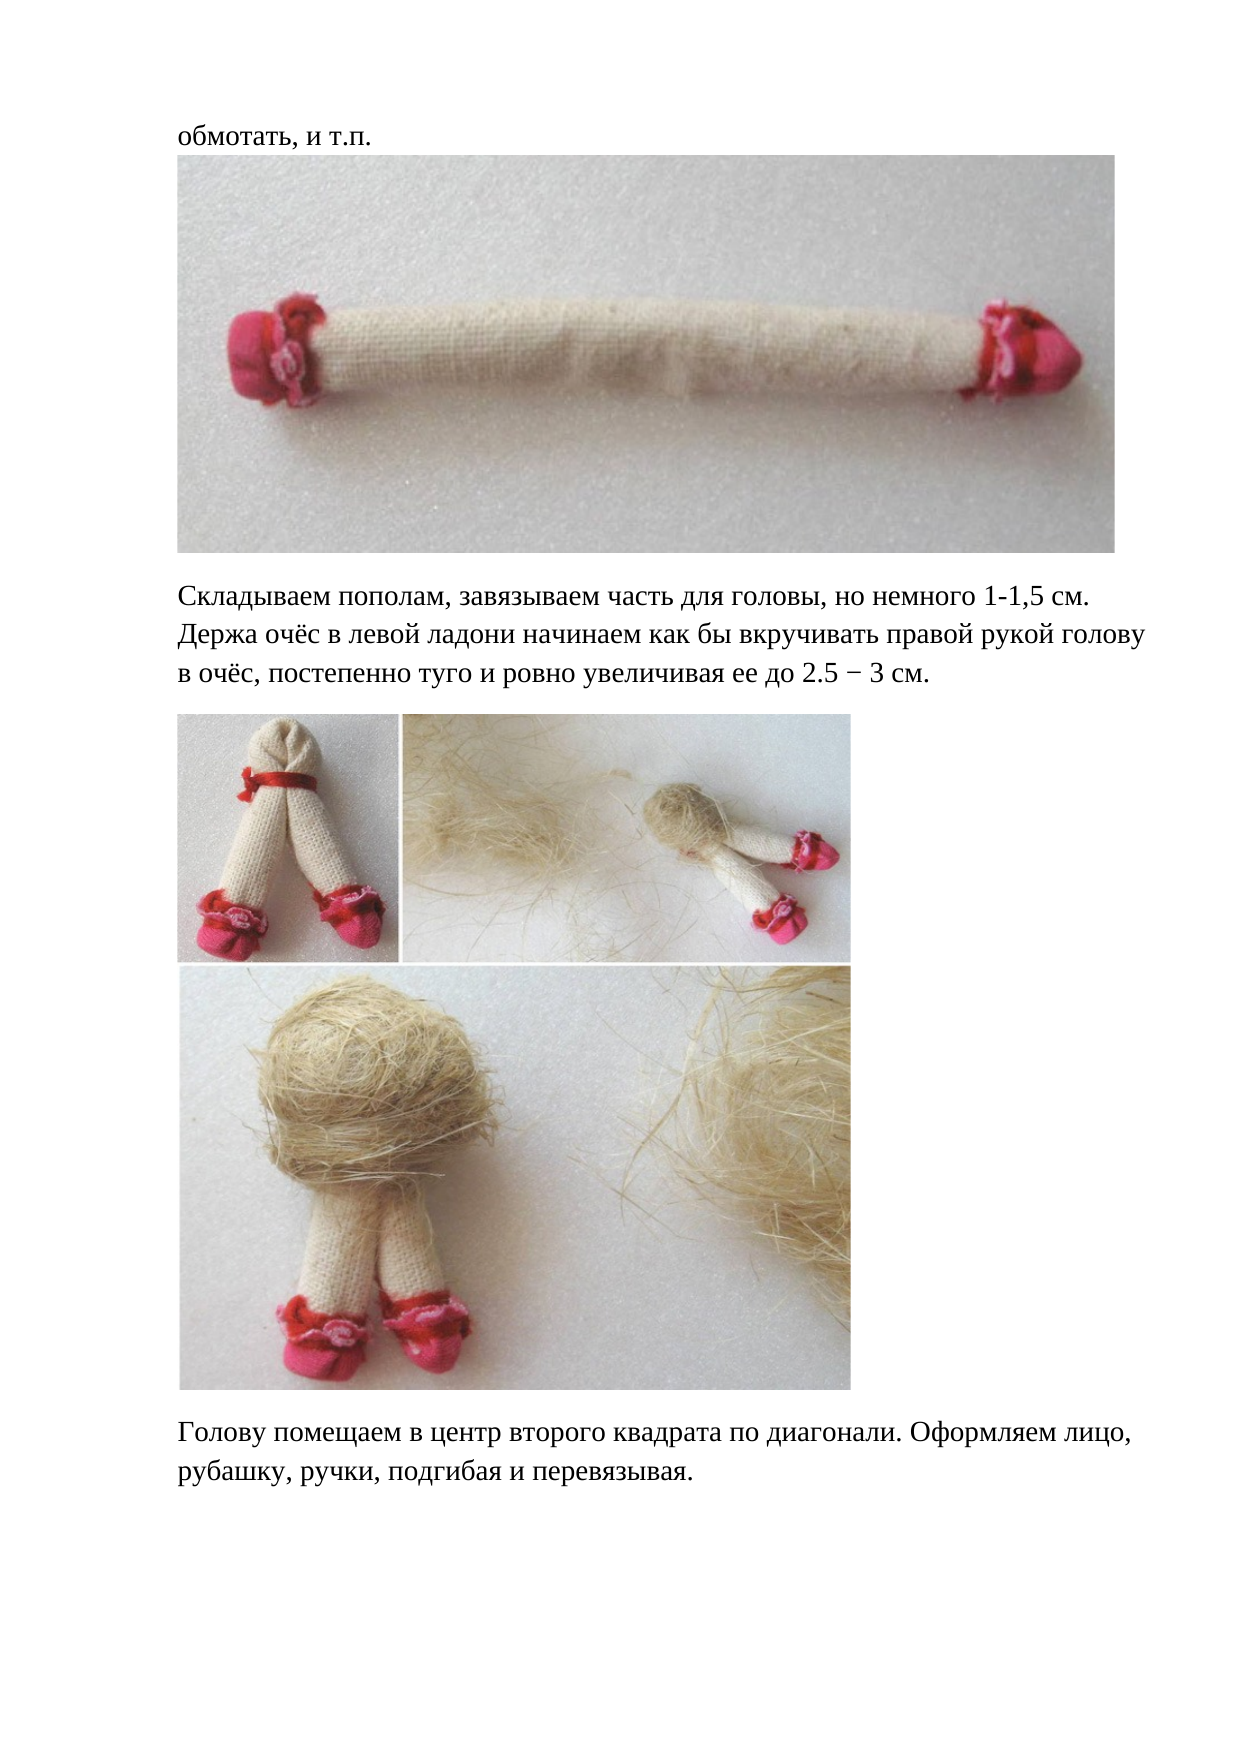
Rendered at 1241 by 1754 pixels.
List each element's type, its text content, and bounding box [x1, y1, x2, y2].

text Голову помещаем в центр второго квадрата по диагонали. Оформляем лицо, рубашку, ручки, подгибая и перевязывая. [177, 1414, 1152, 1486]
text Складываем пополам, завязываем часть для головы, но немного 1-1,5 см. Держа очёс в левой ладони начинаем как бы вкручивать правой рукой голову в очёс, постепенно туго и ровно увеличивая ее до 2.5 − 3 см. [177, 578, 1152, 688]
picture [177, 714, 851, 1390]
picture [177, 155, 1115, 553]
